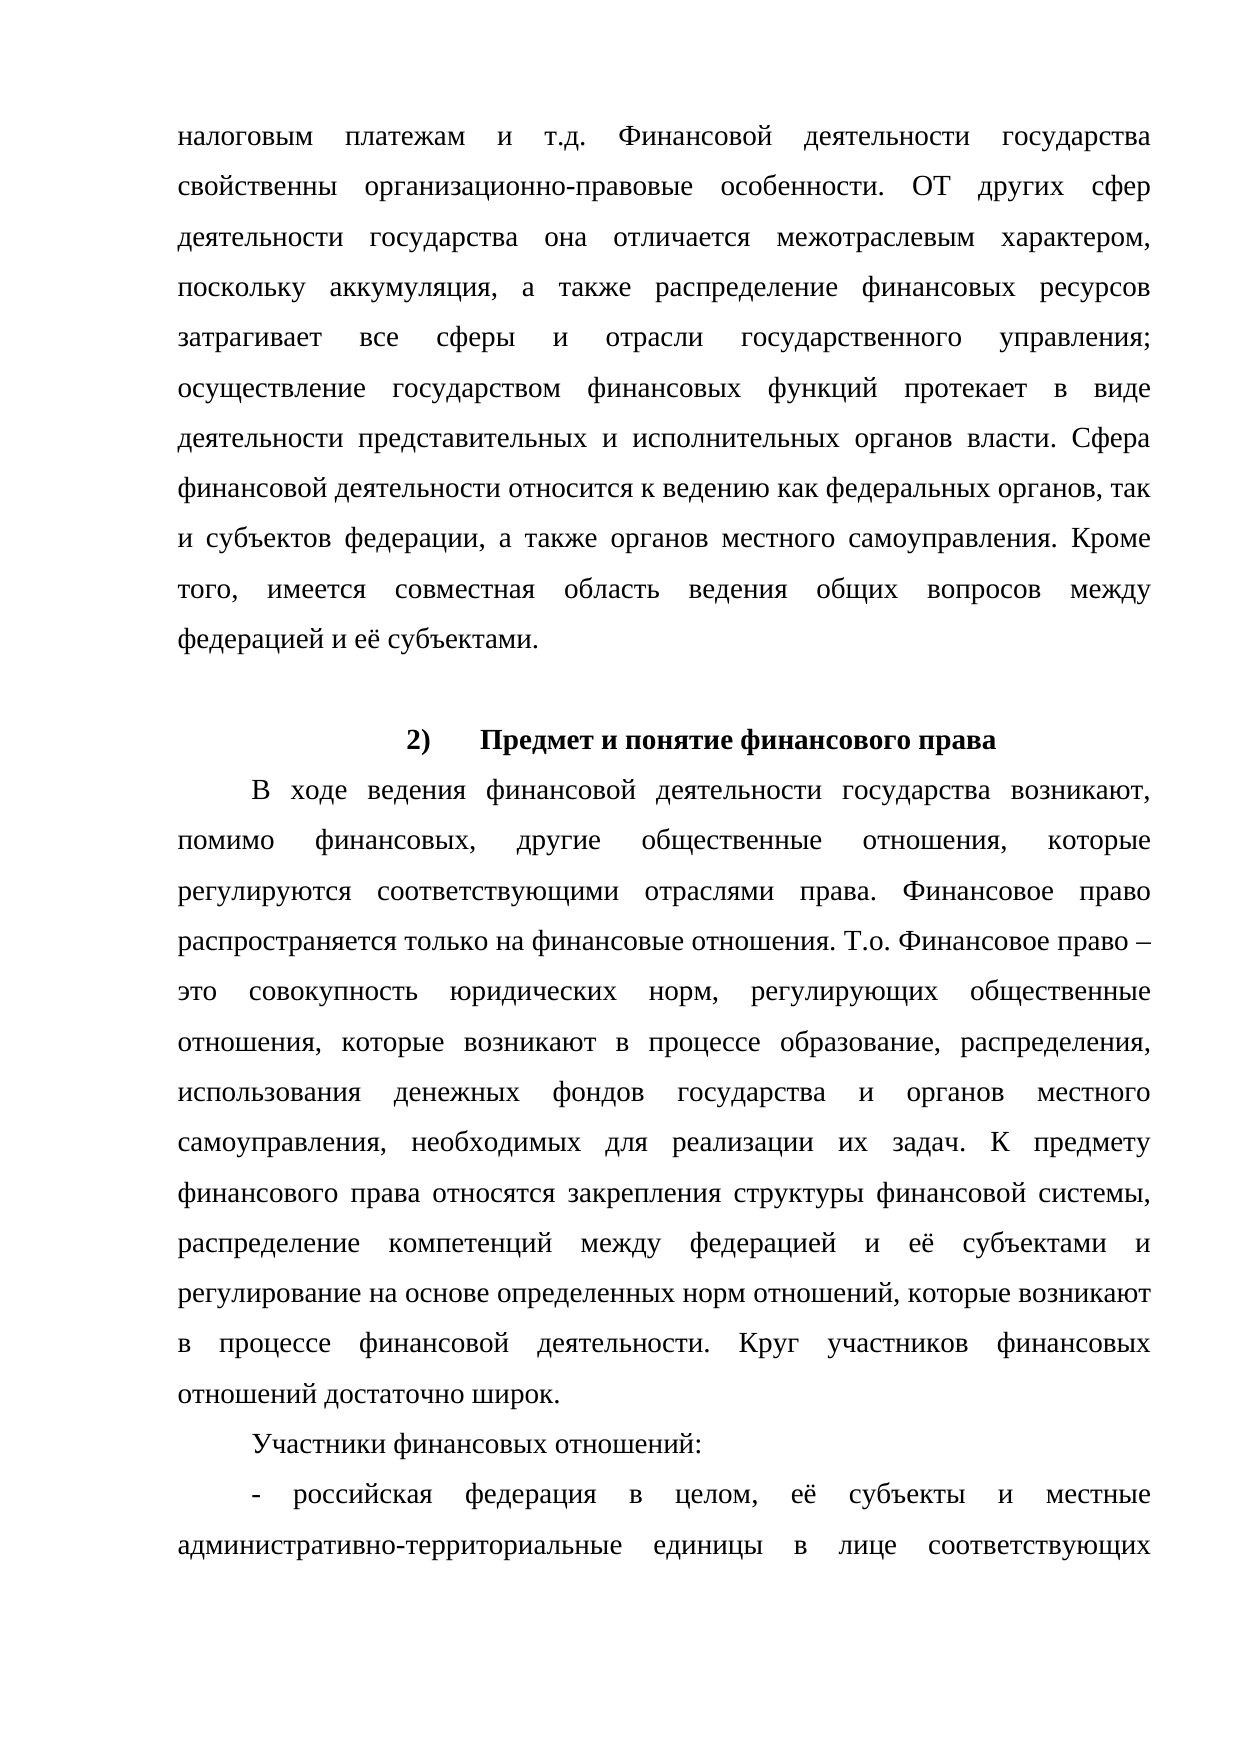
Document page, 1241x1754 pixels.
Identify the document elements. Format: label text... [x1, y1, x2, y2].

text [177, 1477, 1152, 1560]
text В ходе ведения финансовой деятельности государства возникают, помимо финансовых, другие общественные отношения, которые регулируются соответствующими отраслями права. Финансовое право распространяется только на финансовые отношения. Т.о. Финансовое право – это совокупность юридических норм, регулирующих общественные отношения, которые возникают в процессе образование, распределения, использования денежных фондов государства и органов местного самоуправления, необходимых для реализации их задач. К предмету финансового права относятся закрепления структуры финансовой системы, распределение компетенций между федерацией и её субъектами и регулирование на основе определенных норм отношений, которые возникают в процессе финансовой деятельности. Круг участников финансовых отношений достаточно широк. [177, 772, 1152, 1409]
text Участники финансовых отношений: [177, 1426, 1152, 1460]
list Предмет и понятие финансового права [177, 722, 1152, 755]
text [177, 118, 1152, 655]
